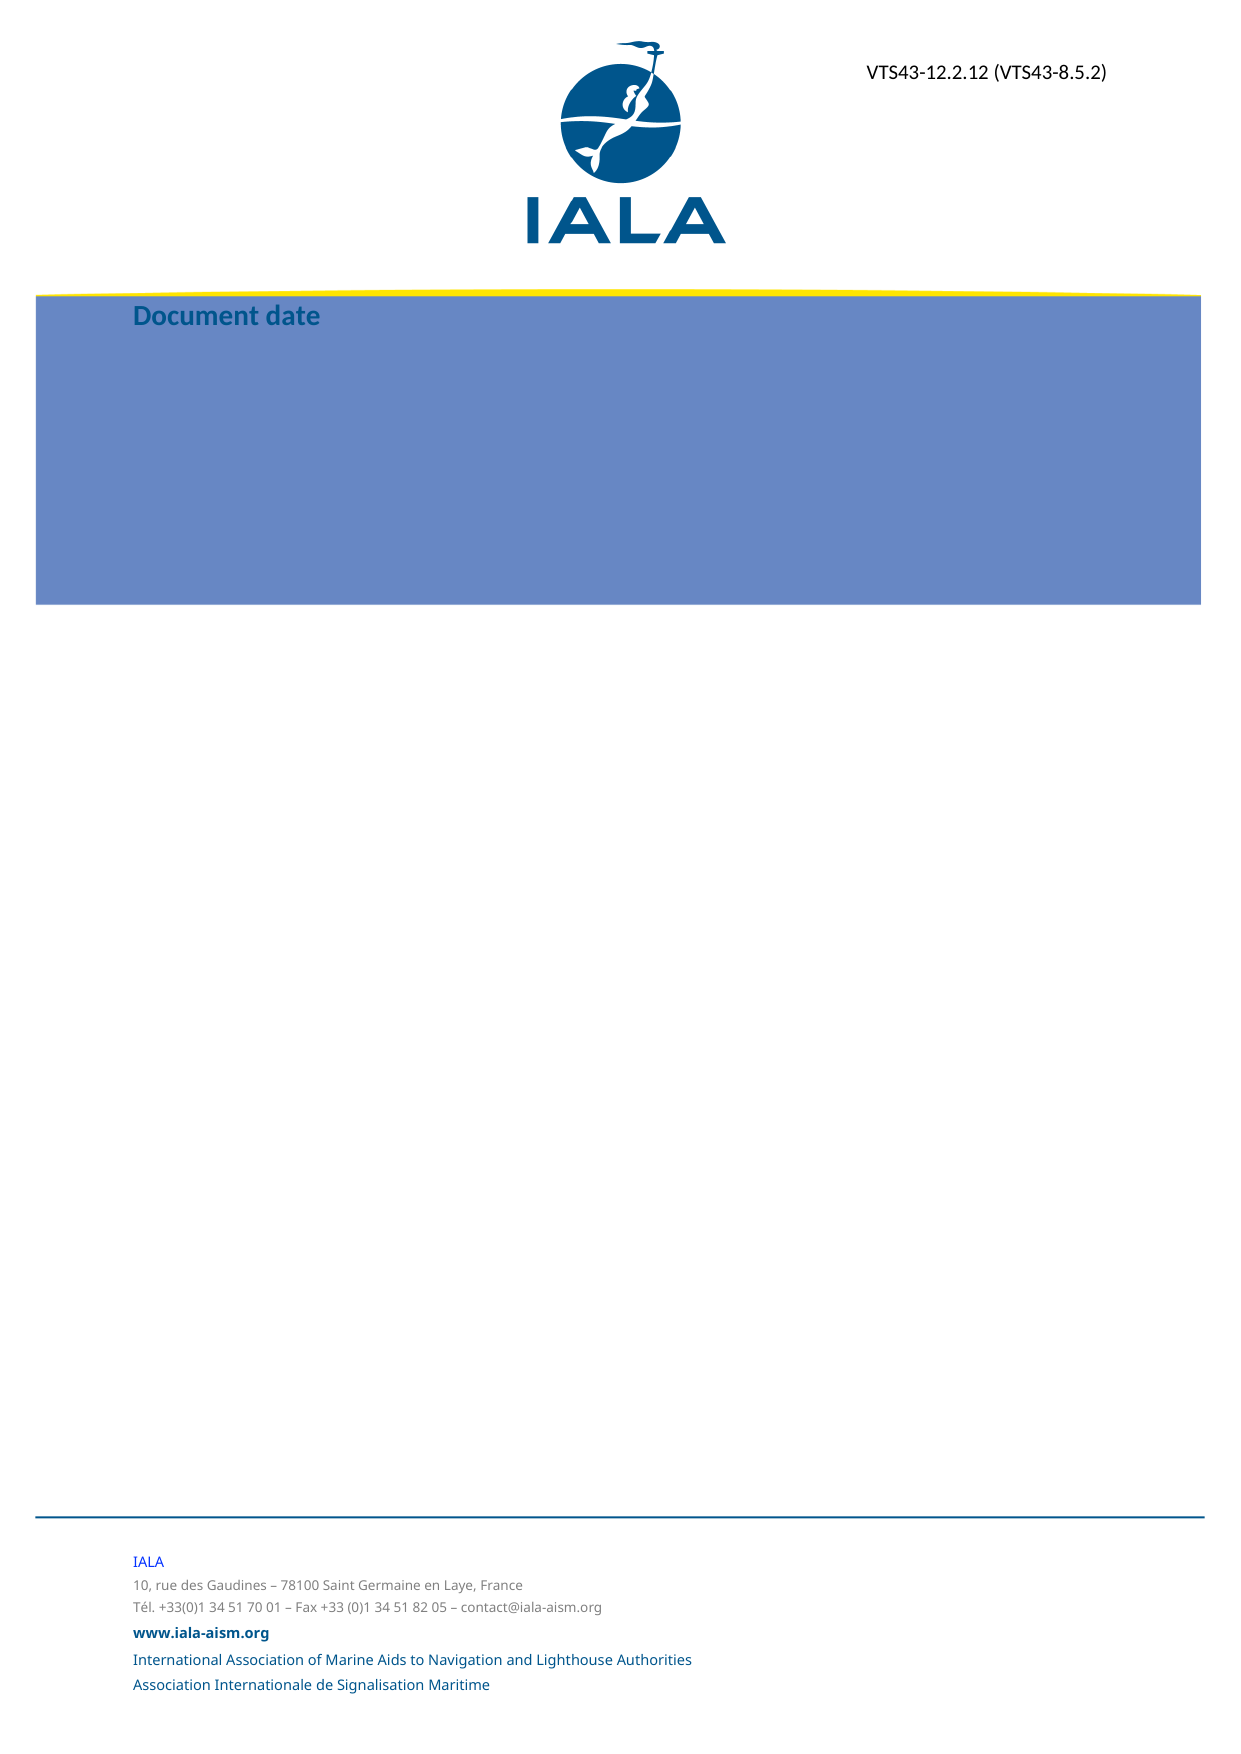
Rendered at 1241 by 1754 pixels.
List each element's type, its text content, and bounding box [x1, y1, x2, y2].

text Document date [133, 297, 1107, 332]
picture [0, 29, 1240, 616]
